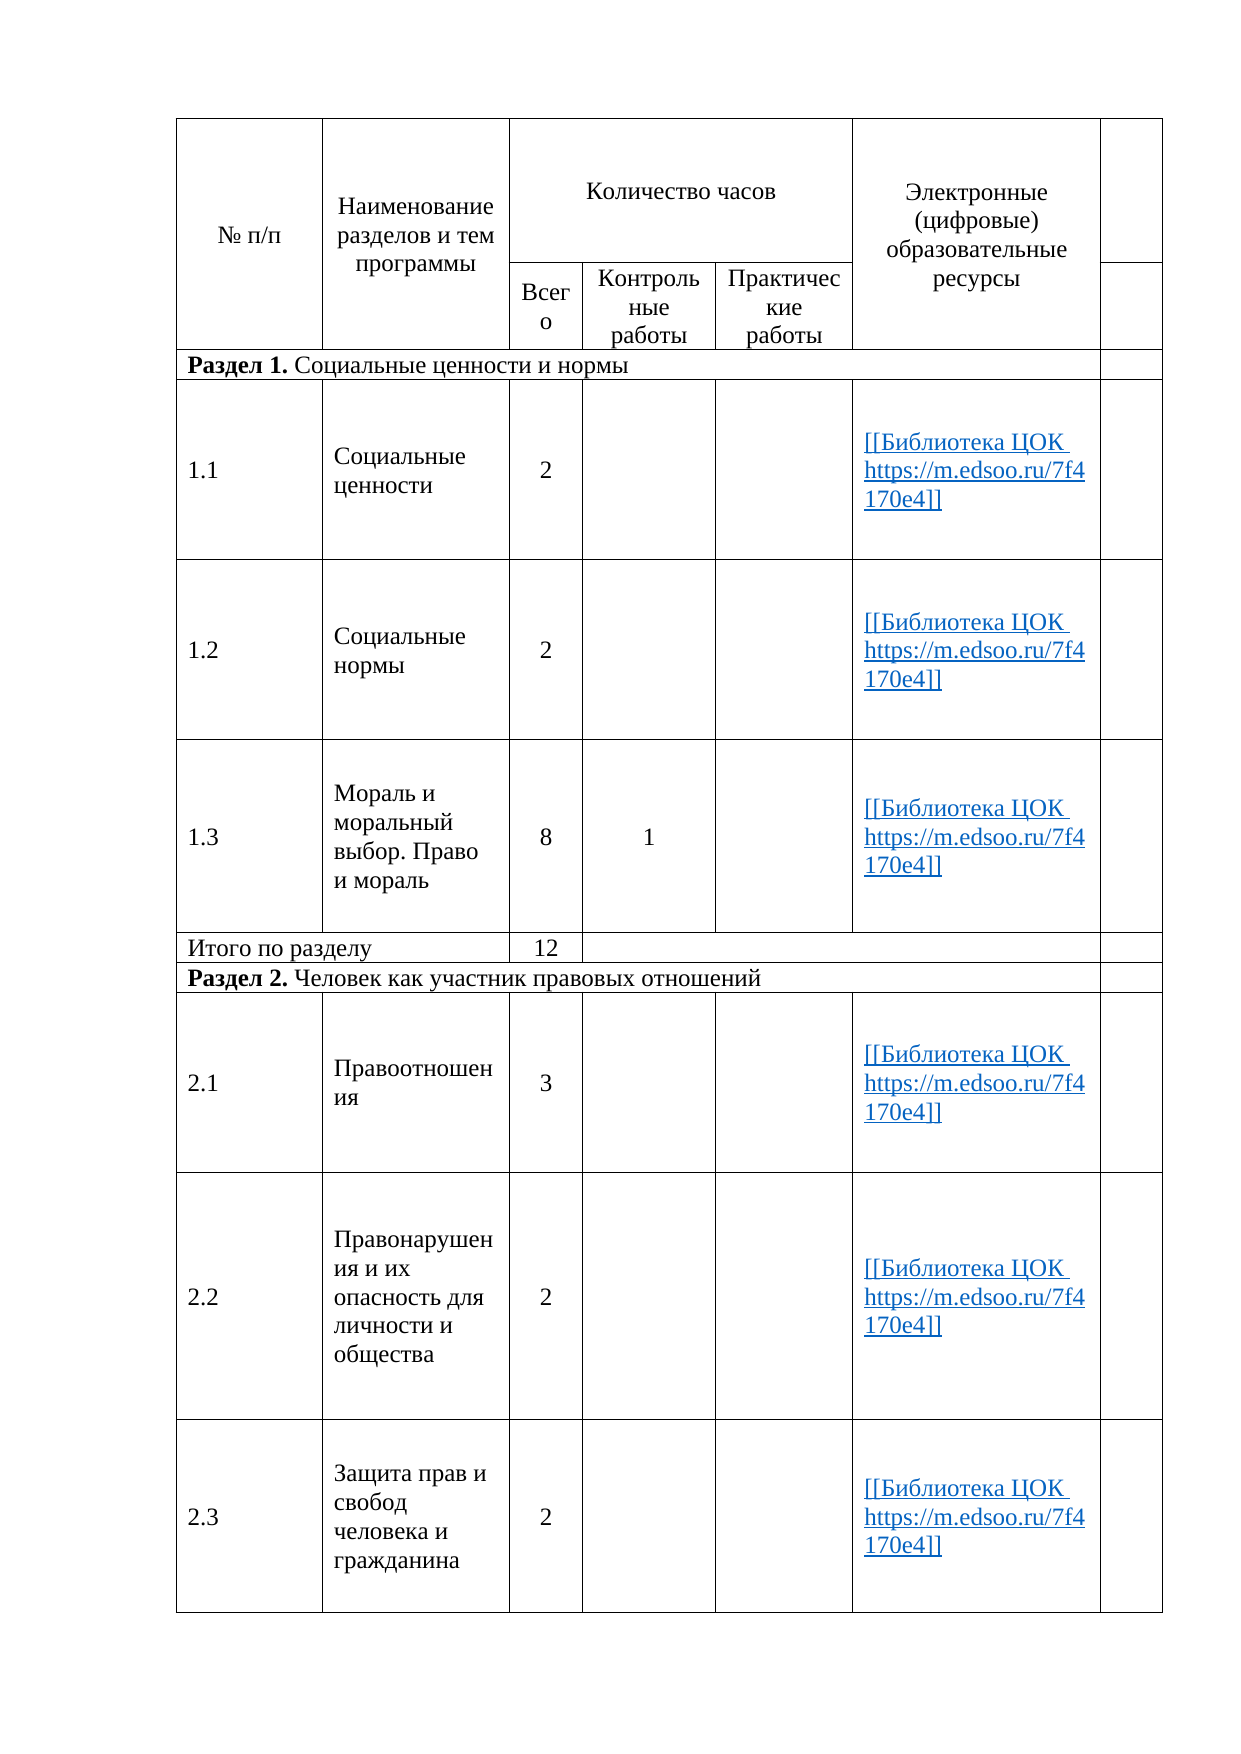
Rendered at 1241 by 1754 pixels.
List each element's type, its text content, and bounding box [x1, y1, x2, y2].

table_cell [583, 993, 715, 1172]
table_cell [716, 380, 852, 559]
table_cell [1101, 119, 1162, 262]
table_cell [1101, 263, 1162, 349]
table_cell Социальные нормы [323, 560, 509, 739]
table_cell 2 [510, 380, 582, 559]
table_cell 1.1 [177, 380, 322, 559]
table_cell 3 [510, 993, 582, 1172]
table_cell [[Библиотека ЦОК https://m.edsoo.ru/7f4170e4]] [853, 380, 1100, 559]
table_cell Всего [510, 263, 582, 349]
table_cell [716, 740, 852, 932]
table_cell [1101, 993, 1162, 1172]
table_cell [1101, 1173, 1162, 1419]
table_cell № п/п [177, 119, 322, 349]
table_cell 1.3 [177, 740, 322, 932]
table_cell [853, 1420, 1100, 1612]
table_cell [[Библиотека ЦОК https://m.edsoo.ru/7f4170e4]] [853, 740, 1100, 932]
table_cell [716, 1173, 852, 1419]
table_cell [853, 1173, 1100, 1419]
table_cell 1 [583, 740, 715, 932]
table_cell [1101, 350, 1162, 379]
table_cell [716, 993, 852, 1172]
table_cell Мораль и моральный выбор. Право и мораль [323, 740, 509, 932]
table_cell 8 [510, 740, 582, 932]
table_cell Раздел 1. Социальные ценности и нормы [177, 350, 1100, 379]
table_cell Контрольные работы [583, 263, 715, 349]
table_cell Итого по разделу [177, 933, 509, 962]
table_cell 2 [510, 1173, 582, 1419]
table_cell [583, 380, 715, 559]
table_cell [716, 1420, 852, 1612]
table_cell Правоотношения [323, 993, 509, 1172]
table_cell Электронные (цифровые) образовательные ресурсы [853, 119, 1100, 349]
table_cell [[Библиотека ЦОК https://m.edsoo.ru/7f4170e4]] [853, 993, 1100, 1172]
table_cell [1101, 560, 1162, 739]
table_cell Количество часов [510, 119, 852, 262]
table_cell 2 [510, 560, 582, 739]
table_cell [1101, 380, 1162, 559]
table_cell Практические работы [716, 263, 852, 349]
table_cell [1101, 933, 1162, 962]
table_cell [583, 1420, 715, 1612]
table_cell Наименование разделов и тем программы [323, 119, 509, 349]
table_cell [1101, 1420, 1162, 1612]
table_cell Защита прав и свобод человека и гражданина [323, 1420, 509, 1612]
table_cell 12 [510, 933, 582, 962]
table_cell 1.2 [177, 560, 322, 739]
table_cell Социальные ценности [323, 380, 509, 559]
table_cell Правонарушения и их опасность для личности и общества [323, 1173, 509, 1419]
table_cell [716, 560, 852, 739]
table_cell 2.3 [177, 1420, 322, 1612]
table_cell [583, 1173, 715, 1419]
table_cell 2.2 [177, 1173, 322, 1419]
table_cell 2.1 [177, 993, 322, 1172]
table_cell 2 [510, 1420, 582, 1612]
table_cell [583, 560, 715, 739]
table_cell [[Библиотека ЦОК https://m.edsoo.ru/7f4170e4]] [853, 560, 1100, 739]
table_cell Раздел 2. Человек как участник правовых отношений [177, 963, 1100, 992]
table_cell [1101, 963, 1162, 992]
table_cell [1101, 740, 1162, 932]
table_cell [583, 933, 1100, 962]
